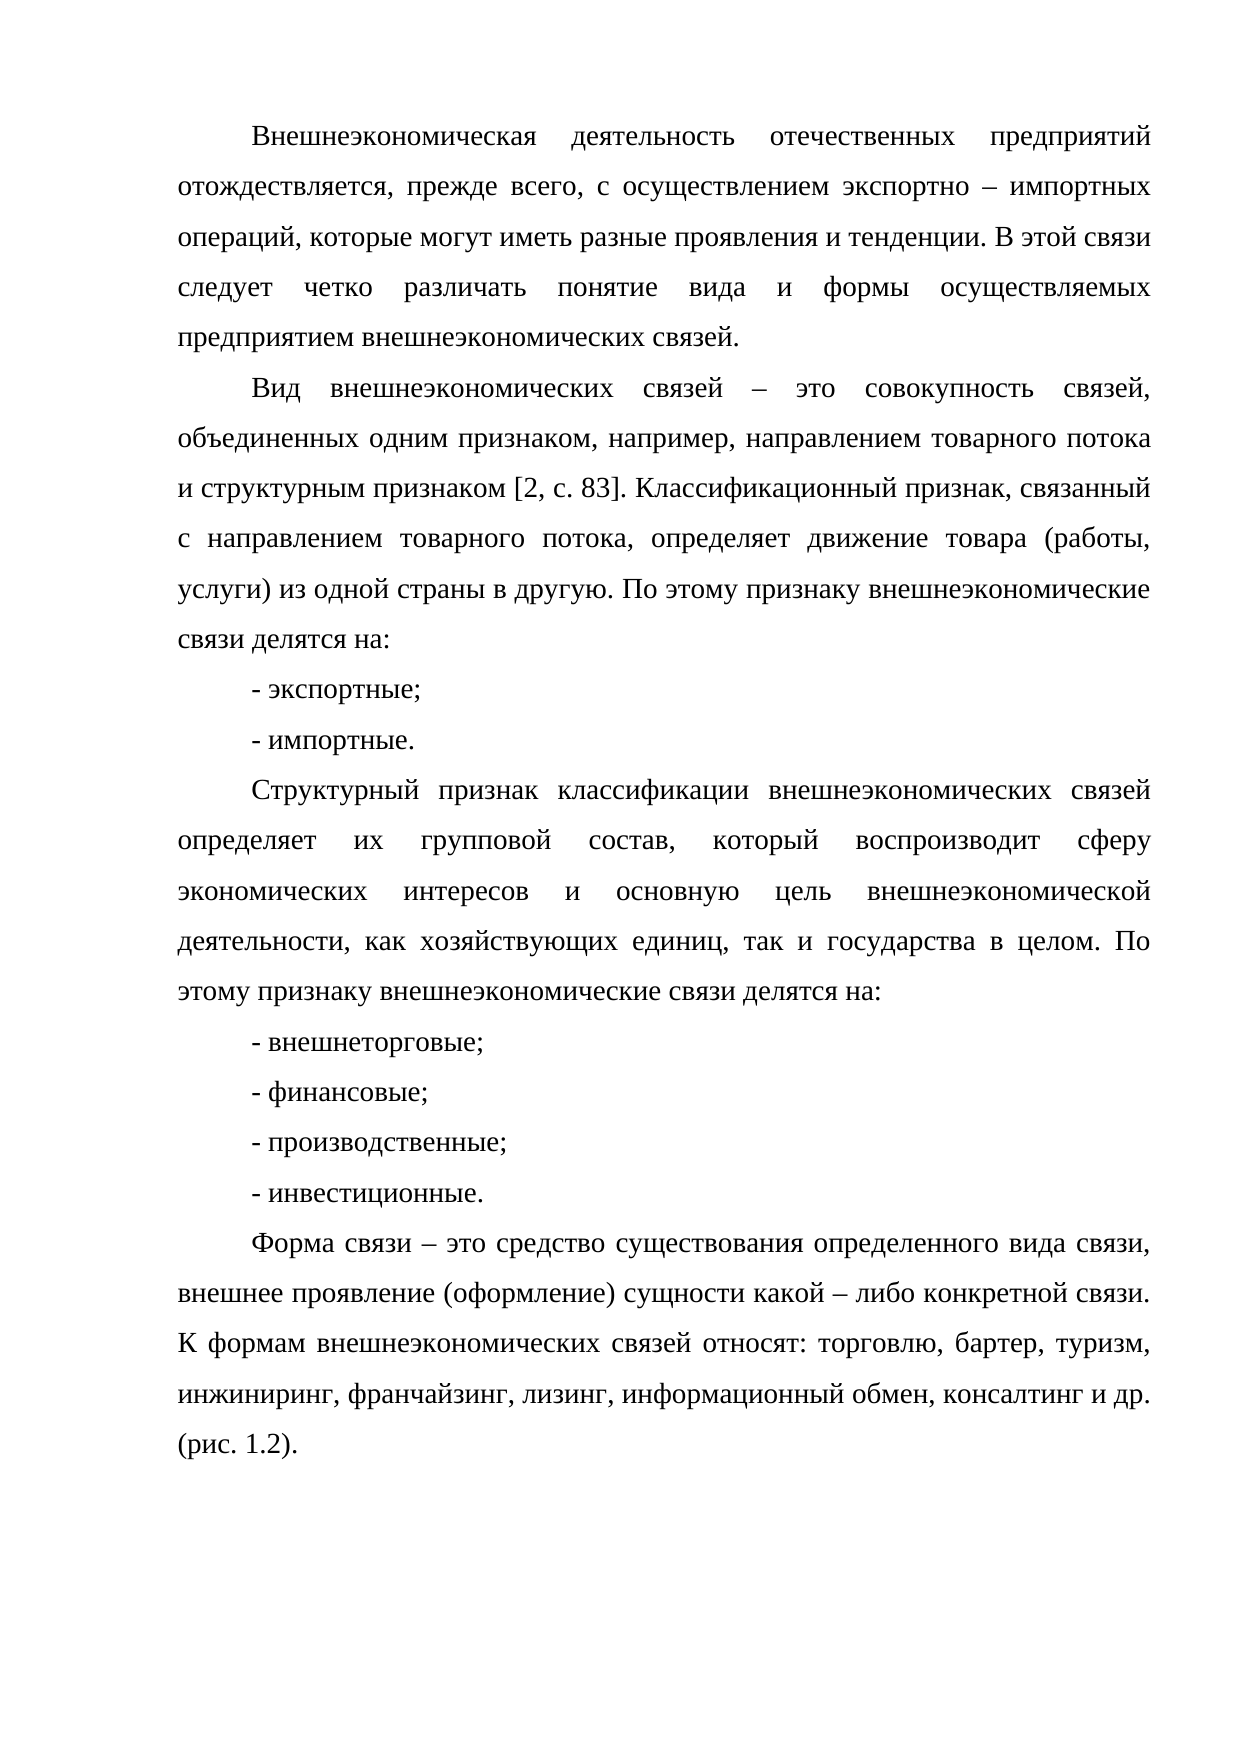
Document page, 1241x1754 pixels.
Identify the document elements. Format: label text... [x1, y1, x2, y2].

text - внешнеторговые; [177, 1024, 1152, 1057]
text - производственные; [177, 1124, 1152, 1158]
text Структурный признак классификации внешнеэкономических связей определяет их групповой состав, который воспроизводит сферу экономических интересов и основную цель внешнеэкономической деятельности, как хозяйствующих единиц, так и государства в целом. По этому признаку внешнеэкономические связи делятся на: [177, 772, 1152, 1007]
text - инвестиционные. [177, 1175, 1152, 1208]
text - экспортные; [177, 672, 1152, 705]
text Форма связи – это средство существования определенного вида связи, внешнее проявление (оформление) сущности какой – либо конкретной связи. К формам внешнеэкономических связей относят: торговлю, бартер, туризм, инжиниринг, франчайзинг, лизинг, информационный обмен, консалтинг и др. (рис. 1.2). [177, 1225, 1152, 1460]
text Вид внешнеэкономических связей – это совокупность связей, объединенных одним признаком, например, направлением товарного потока и структурным признаком [2, с. 83]. Классификационный признак, связанный с направлением товарного потока, определяет движение товара (работы, услуги) из одной страны в другую. По этому признаку внешнеэкономические связи делятся на: [177, 370, 1152, 655]
text - финансовые; [177, 1074, 1152, 1108]
text Внешнеэкономическая деятельность отечественных предприятий отождествляется, прежде всего, с осуществлением экспортно – импортных операций, которые могут иметь разные проявления и тенденции. В этой связи следует четко различать понятие вида и формы осуществляемых предприятием внешнеэкономических связей. [177, 118, 1152, 353]
text - импортные. [177, 722, 1152, 755]
